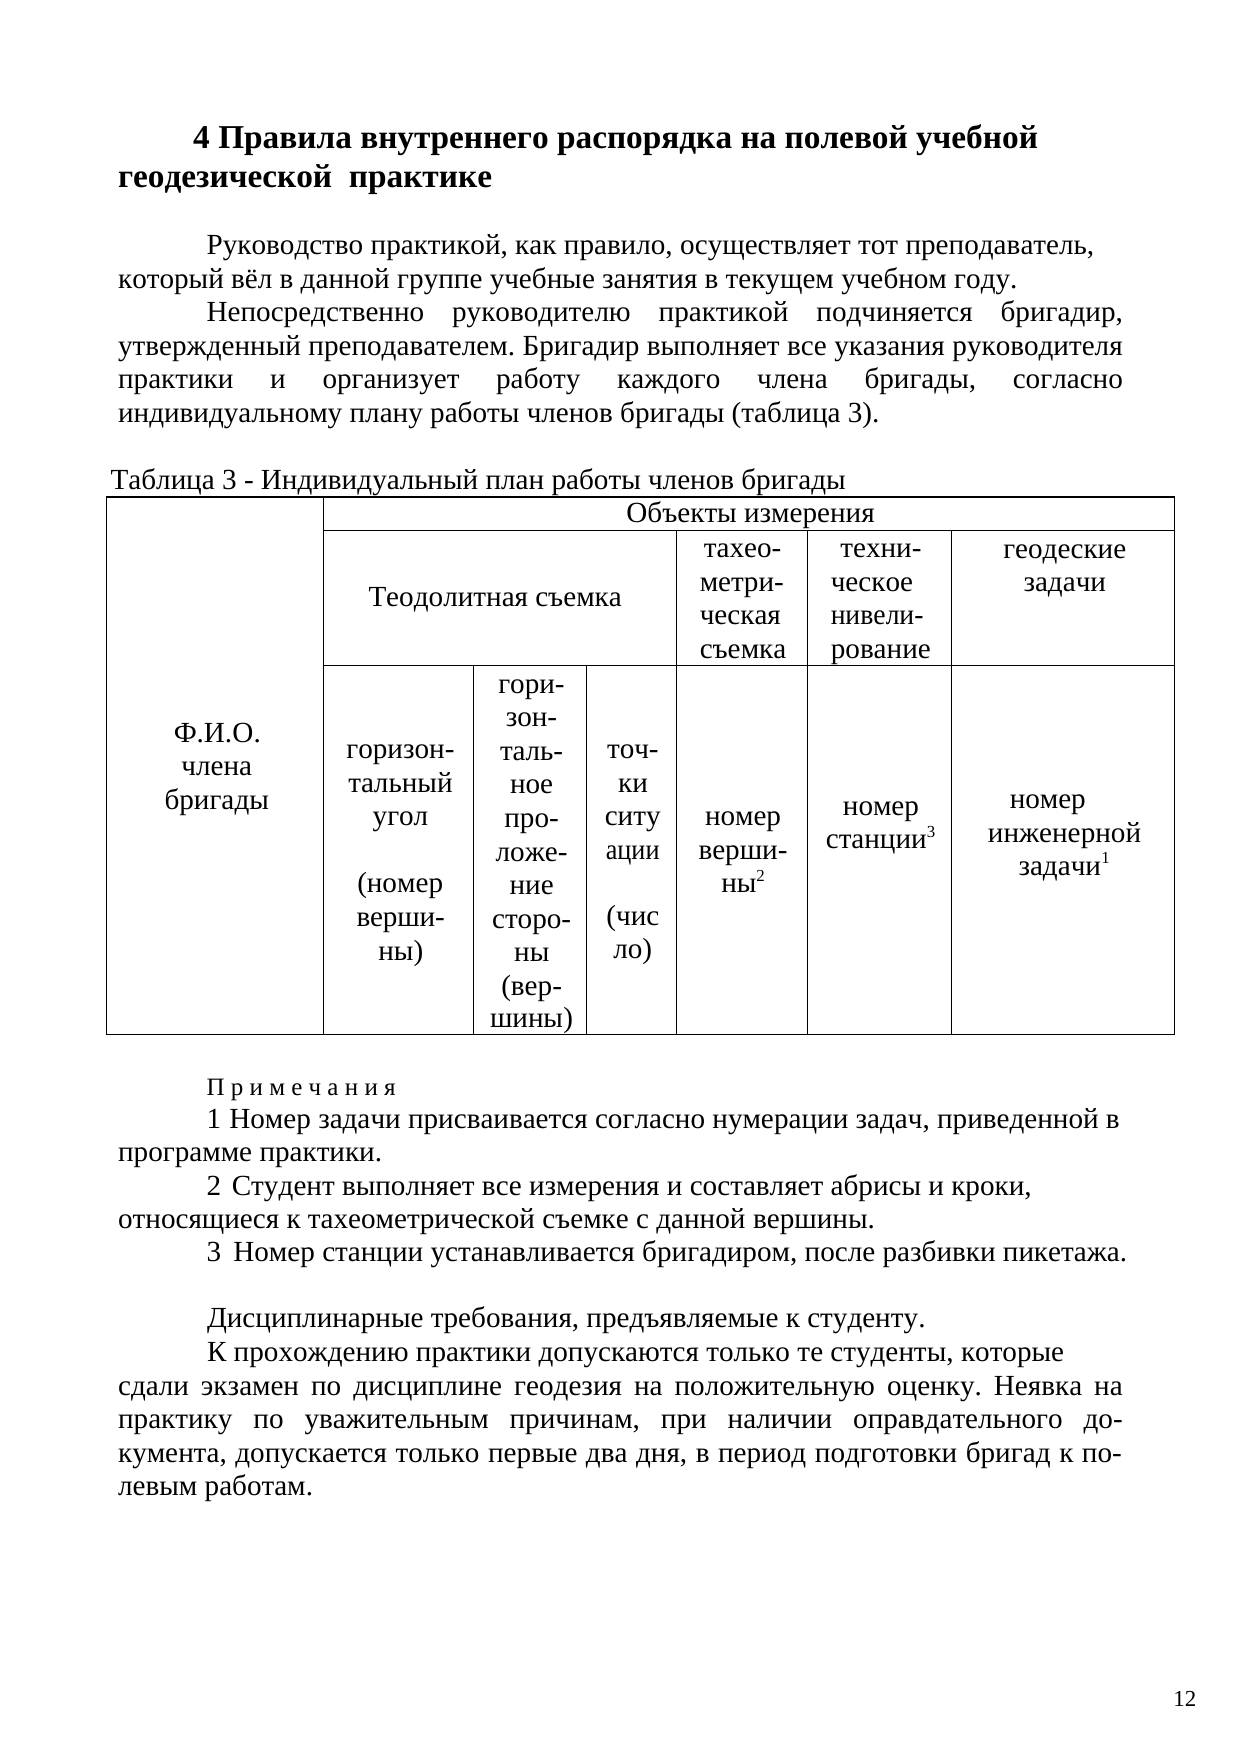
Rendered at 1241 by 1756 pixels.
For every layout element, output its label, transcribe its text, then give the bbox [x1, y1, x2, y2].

table_header Объекты измерения [324, 498, 1174, 530]
list Номер станции устанавливается бригадиром, после разбивки пикетажа. [206, 1235, 1221, 1268]
text Непосредственно руководителю практикой подчиняется бригадир, утвержденный преподавателем. Бригадир выполняет все указания руководителя практики и организует работу каждого члена бригады, согласно индивидуальному плану работы членов бригады (таблица 3). [118, 294, 1123, 428]
text Дисциплинарные требования, предъявляемые к студенту. [207, 1300, 1221, 1334]
text К прохождению практики допускаются только те студенты, которые [207, 1334, 1221, 1368]
list Номер задачи присваивается согласно нумерации задач, приведенной в программе практики. [118, 1101, 1121, 1168]
text Руководство практикой, как правило, осуществляет тот преподаватель, который вёл в данной группе учебные занятия в текущем учебном году. [118, 227, 1095, 294]
text Таблица 3 - Индивидуальный план работы членов бригады [110, 462, 1221, 496]
table_cell Теодолитная съемка [324, 531, 676, 665]
table_cell точ- ки ситу ации (чис ло) [587, 666, 676, 1034]
text сдали экзамен по дисциплине геодезия на положительную оценку. Неявка на практику по уважительным причинам, при наличии оправдательного до-кумента, допускается только первые два дня, в период подготовки бригад к по- левым работам. [118, 1368, 1124, 1502]
table_cell техни- ческое нивели- рование [808, 531, 951, 665]
table_cell номер станции3 [808, 666, 951, 1034]
table_header Ф.И.О. члена бригады [107, 498, 323, 1034]
list Студент выполняет все измерения и составляет абрисы и кроки, относящиеся к тахеометрической съемке с данной вершины. [118, 1168, 1040, 1235]
table_cell гори- зон- таль- ное про- ложе- ние сторо- ны (вер- шины) [474, 666, 586, 1034]
table_cell тахео- метри- ческая съемка [677, 531, 807, 665]
table_cell геодеские задачи [952, 531, 1174, 665]
table_cell номер верши- ны2 [677, 666, 807, 1034]
table_cell номер инженерной задачи1 [952, 666, 1174, 1034]
list Правила внутреннего распорядка на полевой учебной геодезической практике [118, 118, 1039, 194]
table_cell горизон- тальный угол (номер верши- ны) [324, 666, 473, 1034]
text П р и м е ч а н и я [206, 1072, 1221, 1101]
